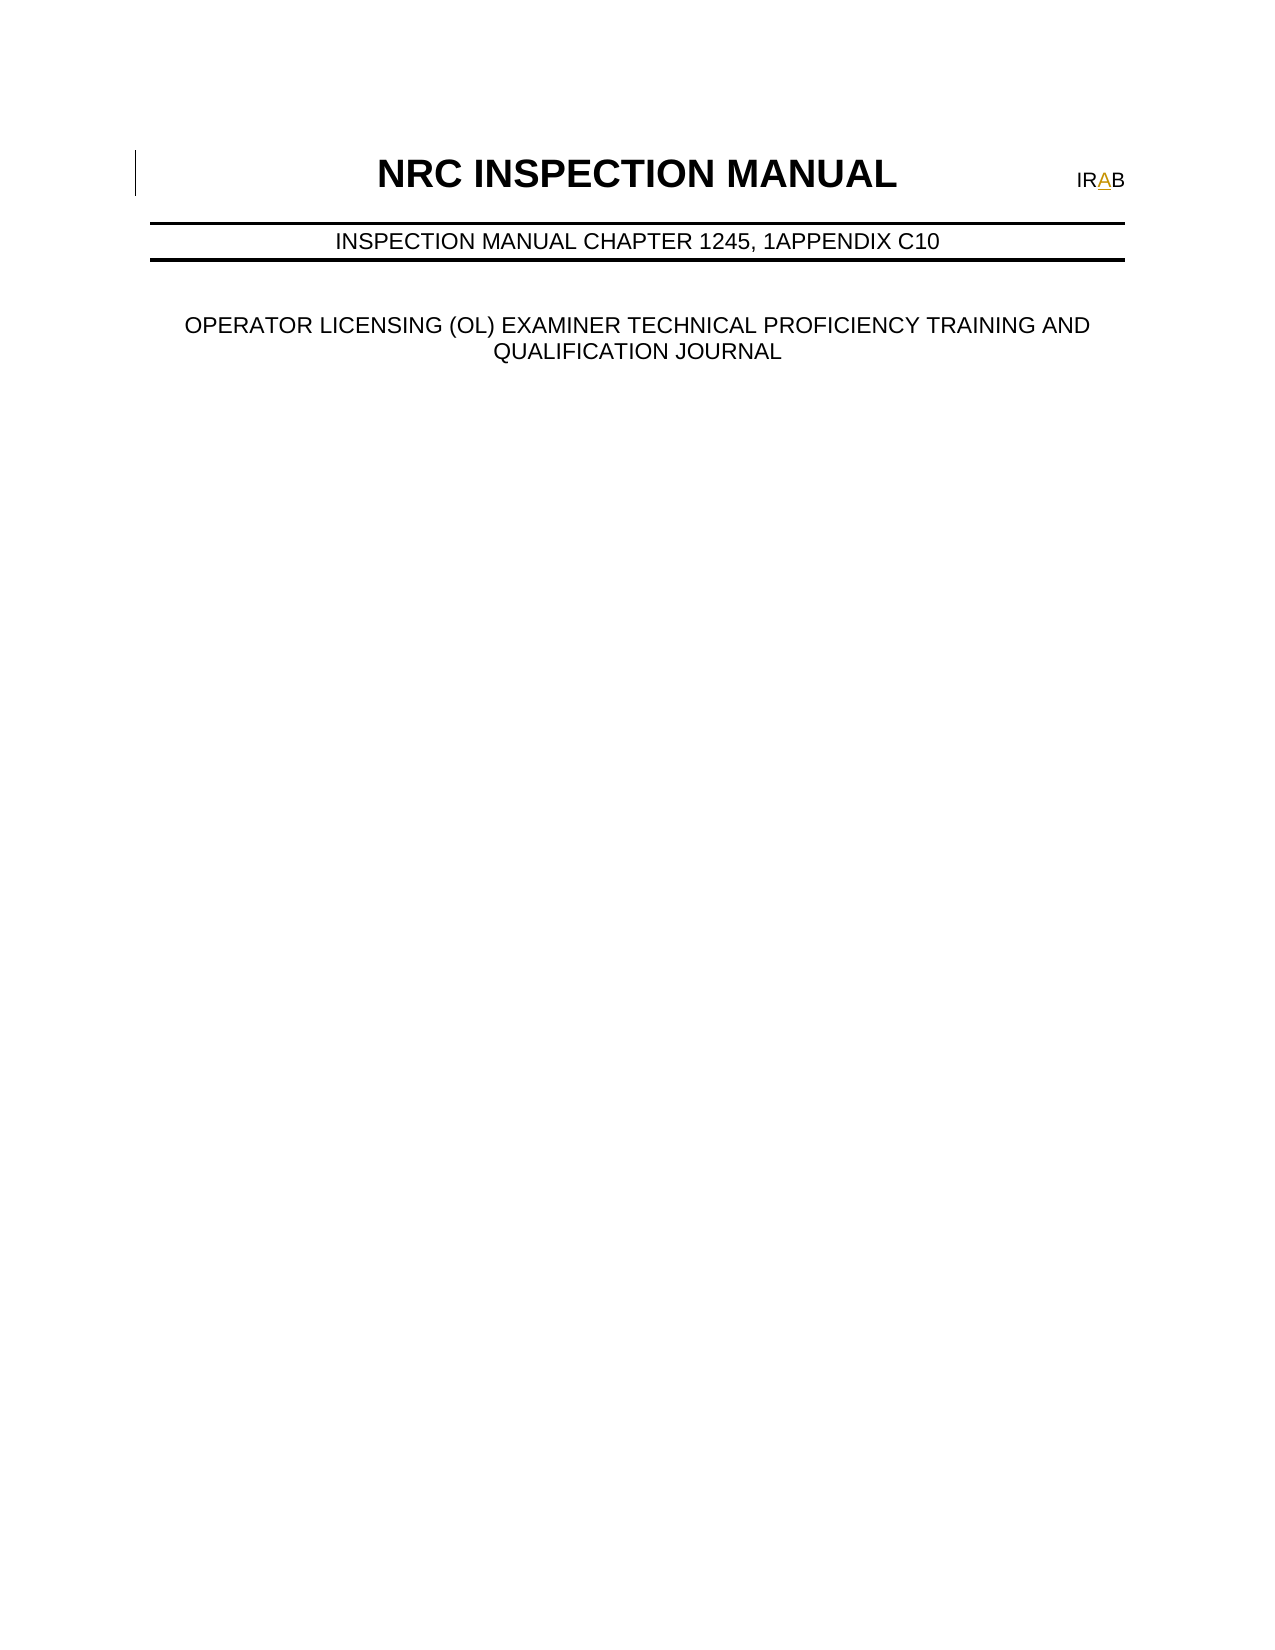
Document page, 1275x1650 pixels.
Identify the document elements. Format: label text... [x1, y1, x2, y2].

text INSPECTION MANUAL CHAPTER 1245, APPENDIX C10 [150, 225, 1125, 258]
text NRC INSPECTION MANUAL IRB [150, 150, 1125, 196]
text OPERATOR LICENSING (OL) EXAMINER TECHNICAL PROFICIENCY TRAINING AND QUALIFICATION JOURNAL [150, 312, 1125, 364]
